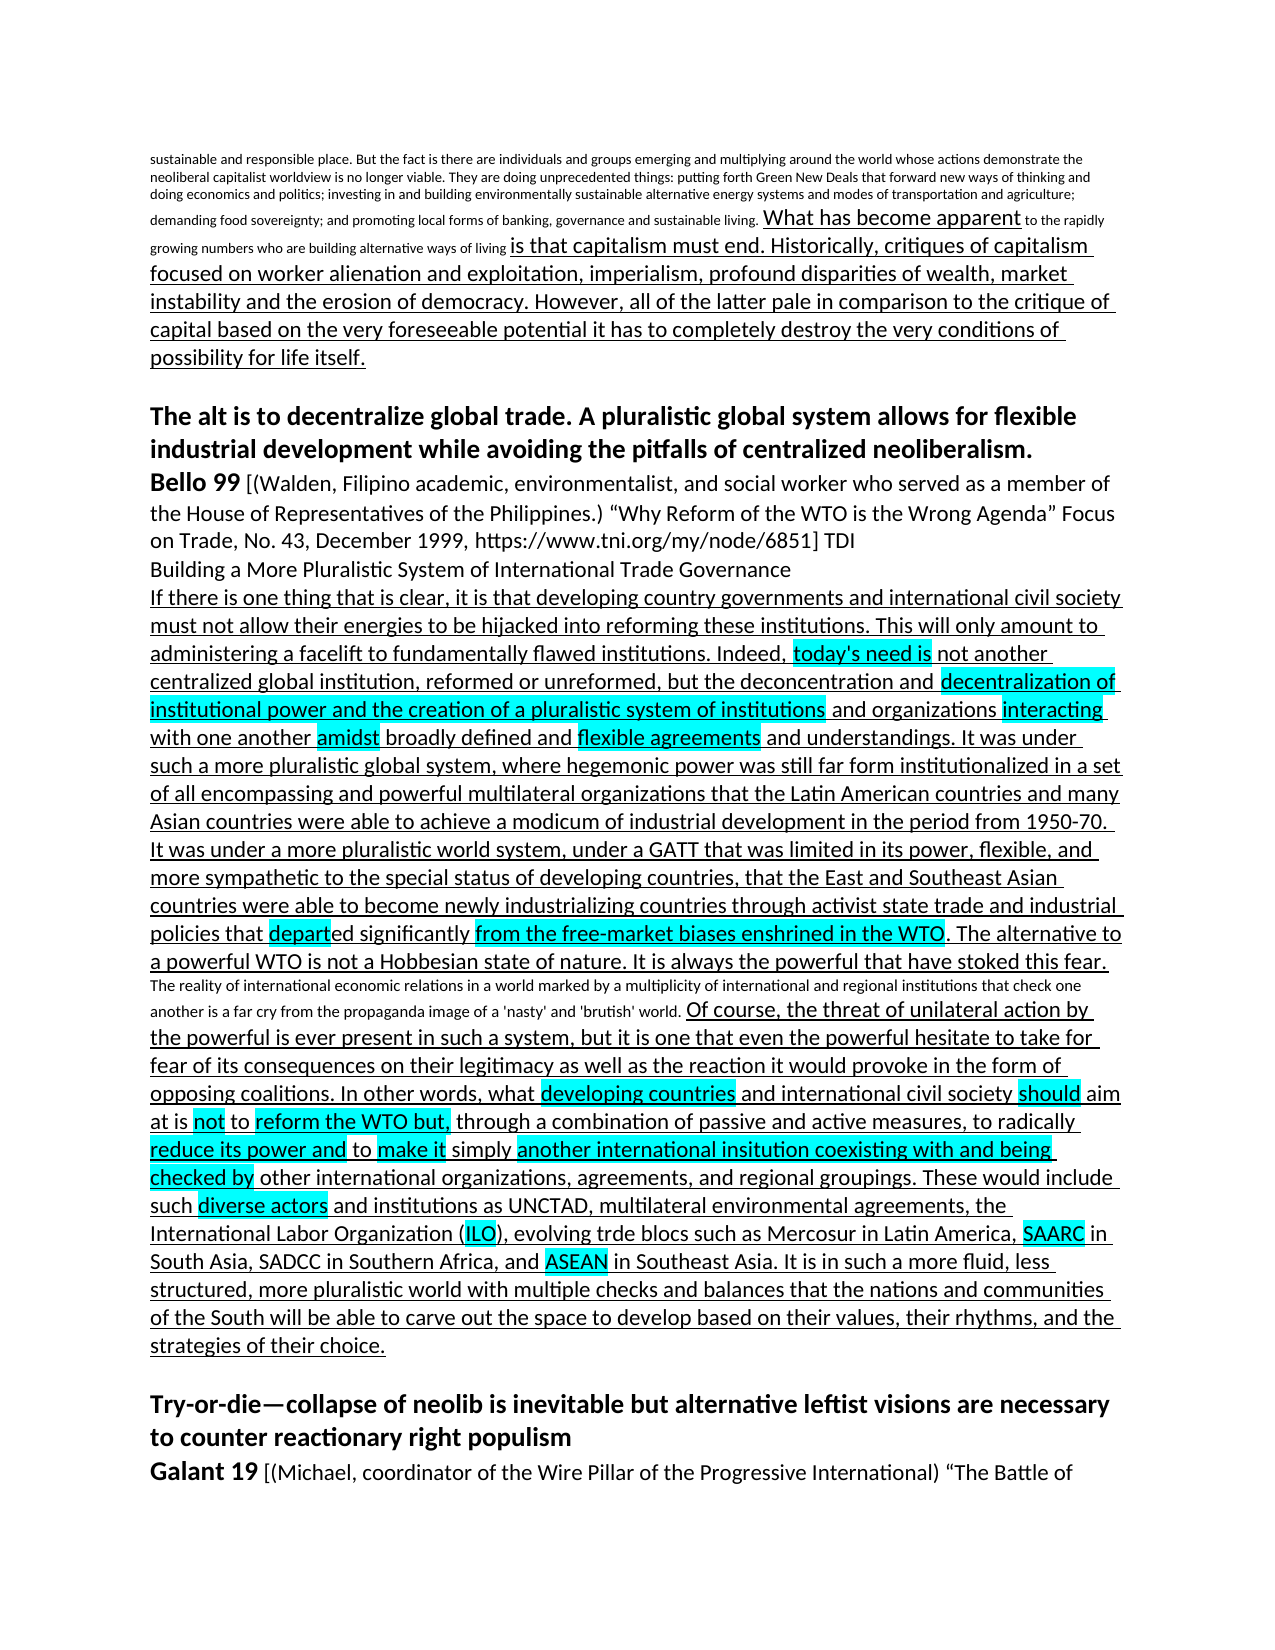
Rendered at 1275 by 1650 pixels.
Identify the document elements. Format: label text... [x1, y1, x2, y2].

text Try-or-die—collapse of neolib is inevitable but alternative leftist visions are necessary to counter reactionary right populism [150, 1388, 1125, 1454]
text Bello 99 [(Walden, Filipino academic, environmentalist, and social worker who served as a member of the House of Representatives of the Philippines.) “Why Reform of the WTO is the Wrong Agenda” Focus on Trade, No. 43, December 1999, https://www.tni.org/my/node/6851] TDI [150, 466, 1125, 555]
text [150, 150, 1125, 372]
text The alt is to decentralize global trade. A pluralistic global system allows for flexible industrial development while avoiding the pitfalls of centralized neoliberalism. [150, 399, 1125, 466]
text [150, 1454, 1125, 1487]
text Building a More Pluralistic System of International Trade Governance [150, 555, 1125, 583]
text If there is one thing that is clear, it is that developing country governments and international civil society must not allow their energies to be hijacked into reforming these institutions. This will only amount to administering a facelift to fundamentally flawed institutions. Indeed, today's need is not another centralized global institution, reformed or unreformed, but the deconcentration and decentralization of institutional power and the creation of a pluralistic system of institutions and organizations interacting with one another amidst broadly defined and flexible agreements and understandings. It was under such a more pluralistic global system, where hegemonic power was still far form institutionalized in a set of all encompassing and powerful multilateral organizations that the Latin American countries and many Asian countries were able to achieve a modicum of industrial development in the period from 1950-70. It was under a more pluralistic world system, under a GATT that was limited in its power, flexible, and more sympathetic to the special status of developing countries, that the East and Southeast Asian countries were able to become newly industrializing countries through activist state trade and industrial policies that departed significantly from the free-market biases enshrined in the WTO. The alternative to a powerful WTO is not a Hobbesian state of nature. It is always the powerful that have stoked this fear. The reality of international economic relations in a world marked by a multiplicity of international and regional institutions that check one another is a far cry from the propaganda image of a 'nasty' and 'brutish' world. Of course, the threat of unilateral action by the powerful is ever present in such a system, but it is one that even the powerful hesitate to take for fear of its consequences on their legitimacy as well as the reaction it would provoke in the form of opposing coalitions. In other words, what developing countries and international civil society should aim at is not to reform the WTO but, through a combination of passive and active measures, to radically reduce its power and to make it simply another international insitution coexisting with and being checked by other international organizations, agreements, and regional groupings. These would include such diverse actors and institutions as UNCTAD, multilateral environmental agreements, the International Labor Organization (ILO), evolving trde blocs such as Mercosur in Latin America, SAARC in South Asia, SADCC in Southern Africa, and ASEAN in Southeast Asia. It is in such a more fluid, less structured, more pluralistic world with multiple checks and balances that the nations and communities of the South will be able to carve out the space to develop based on their values, their rhythms, and the strategies of their choice. [150, 583, 1125, 1359]
